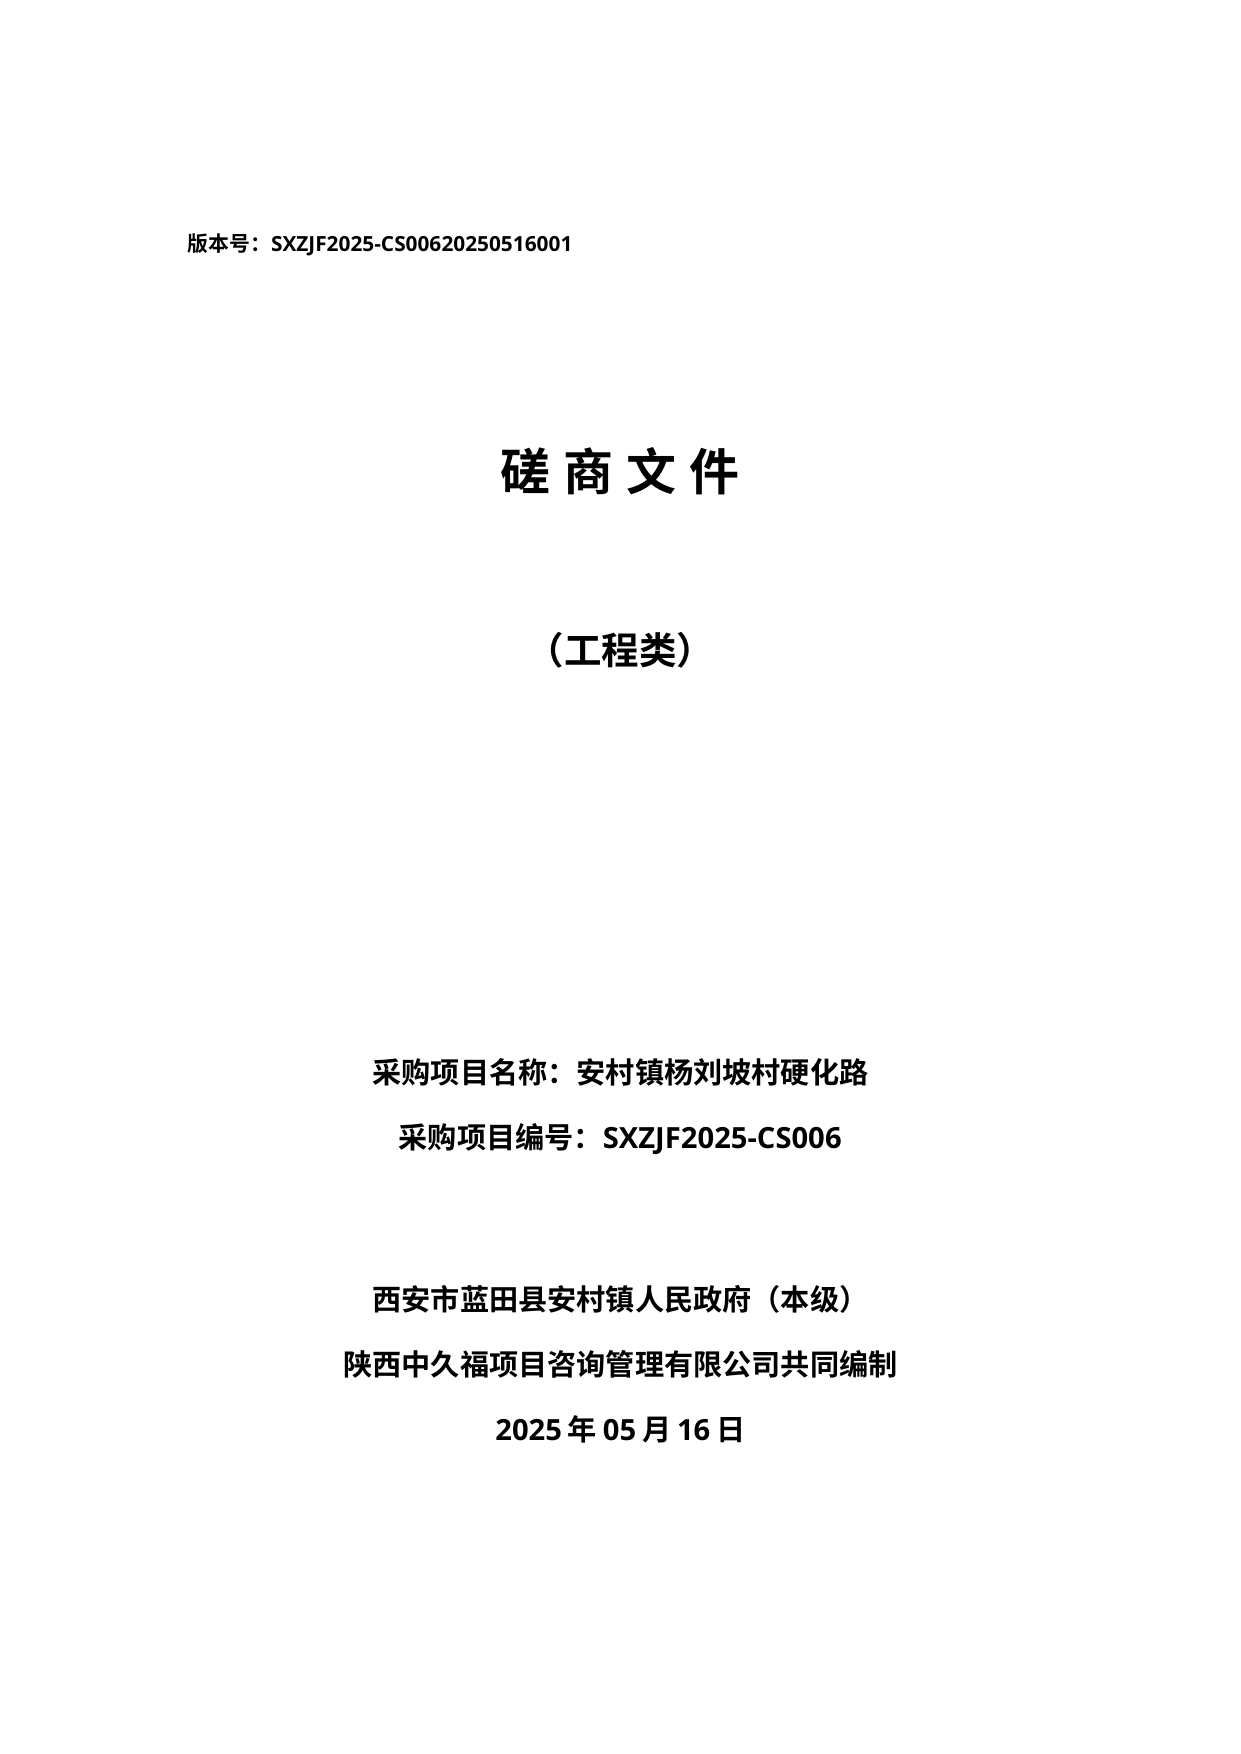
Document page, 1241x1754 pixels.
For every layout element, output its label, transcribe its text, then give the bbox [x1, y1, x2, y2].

text 2025年05月16日 [187, 1397, 1053, 1462]
text 采购项目编号：SXZJF2025-CS006 [187, 1104, 1053, 1267]
text 磋 商 文 件 [187, 422, 1053, 617]
text （工程类） [187, 617, 1053, 1039]
text 西安市蓝田县安村镇人民政府（本级） [187, 1267, 1053, 1332]
text 版本号：SXZJF2025-CS00620250516001 [187, 227, 1053, 422]
text 陕西中久福项目咨询管理有限公司共同编制 [187, 1332, 1053, 1397]
text 采购项目名称：安村镇杨刘坡村硬化路 [187, 1039, 1053, 1104]
